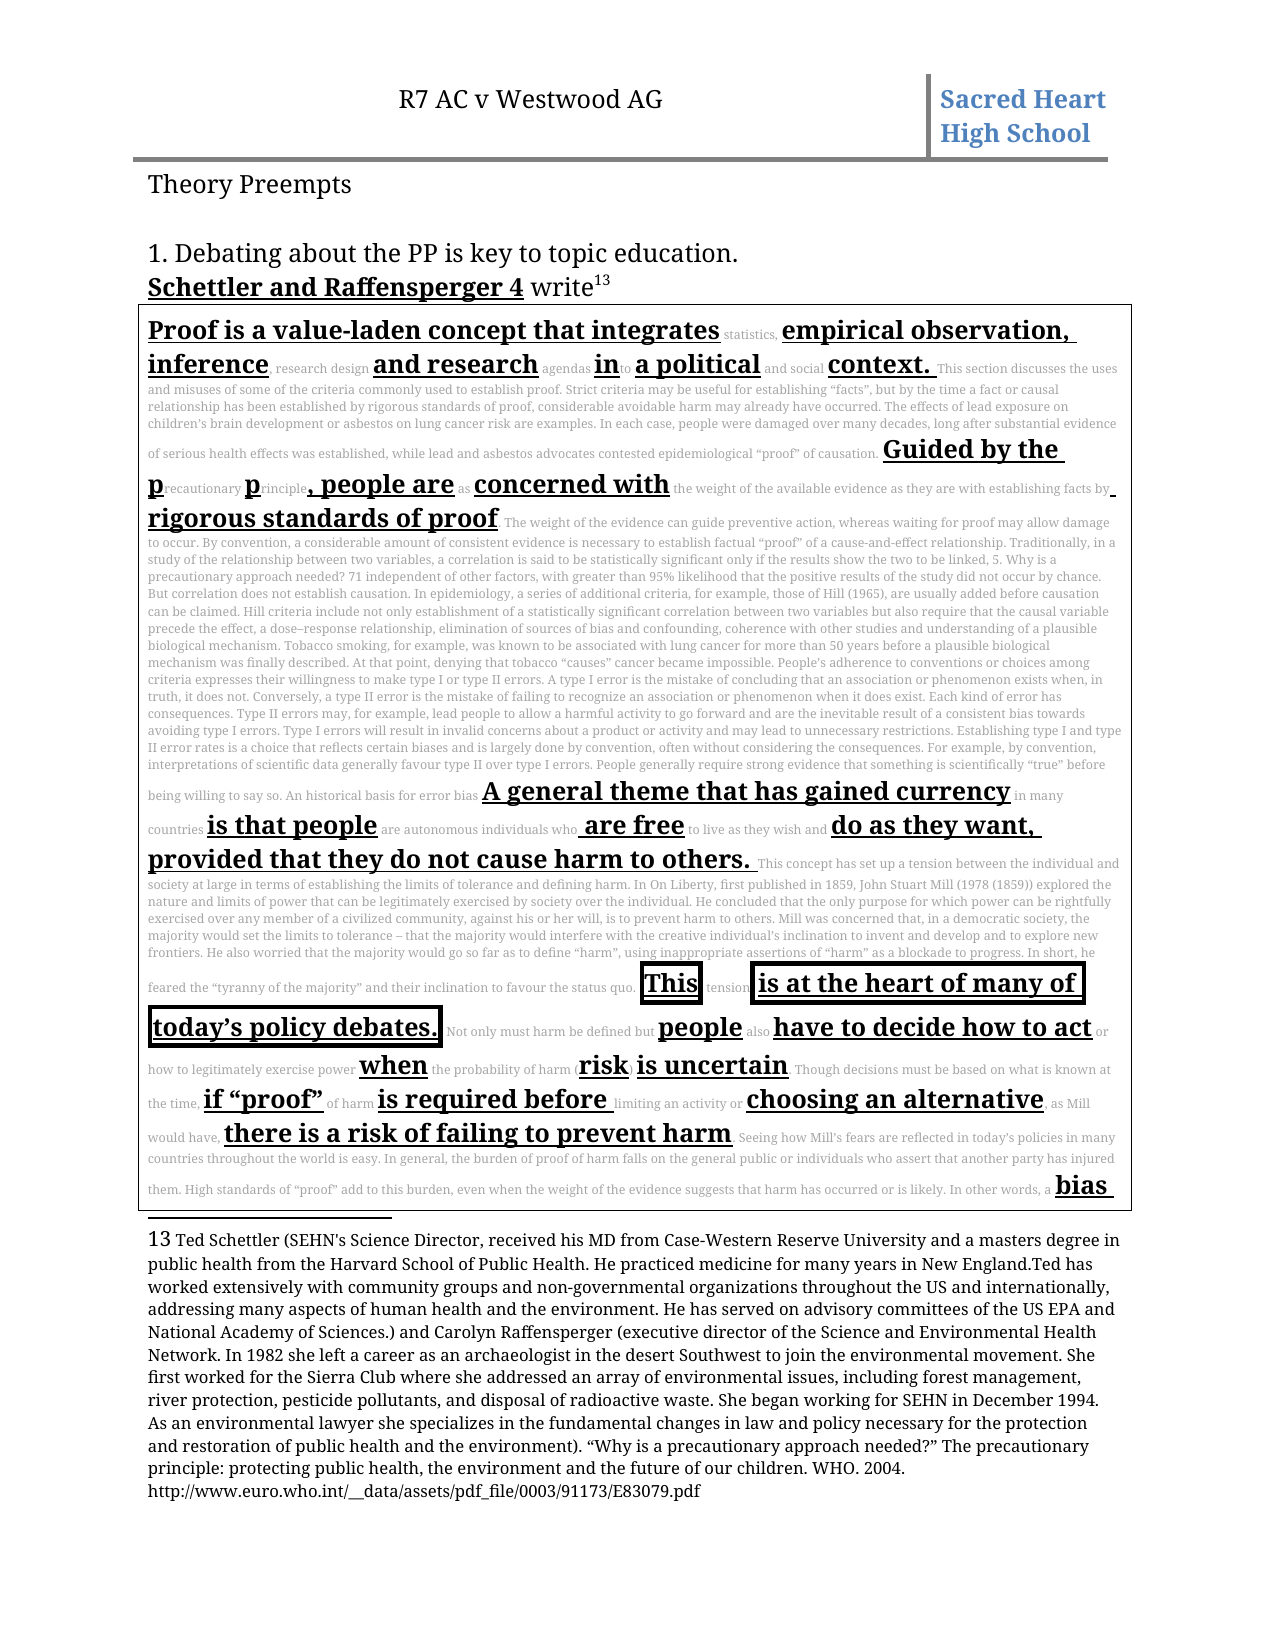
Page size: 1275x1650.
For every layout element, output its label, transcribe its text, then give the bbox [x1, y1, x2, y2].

text 1. Debating about the PP is key to topic education. [148, 235, 1122, 269]
text Schettler and Raffensperger 4 write [148, 269, 1122, 303]
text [139, 305, 1131, 1210]
subtitle Theory Preempts [148, 167, 1122, 201]
